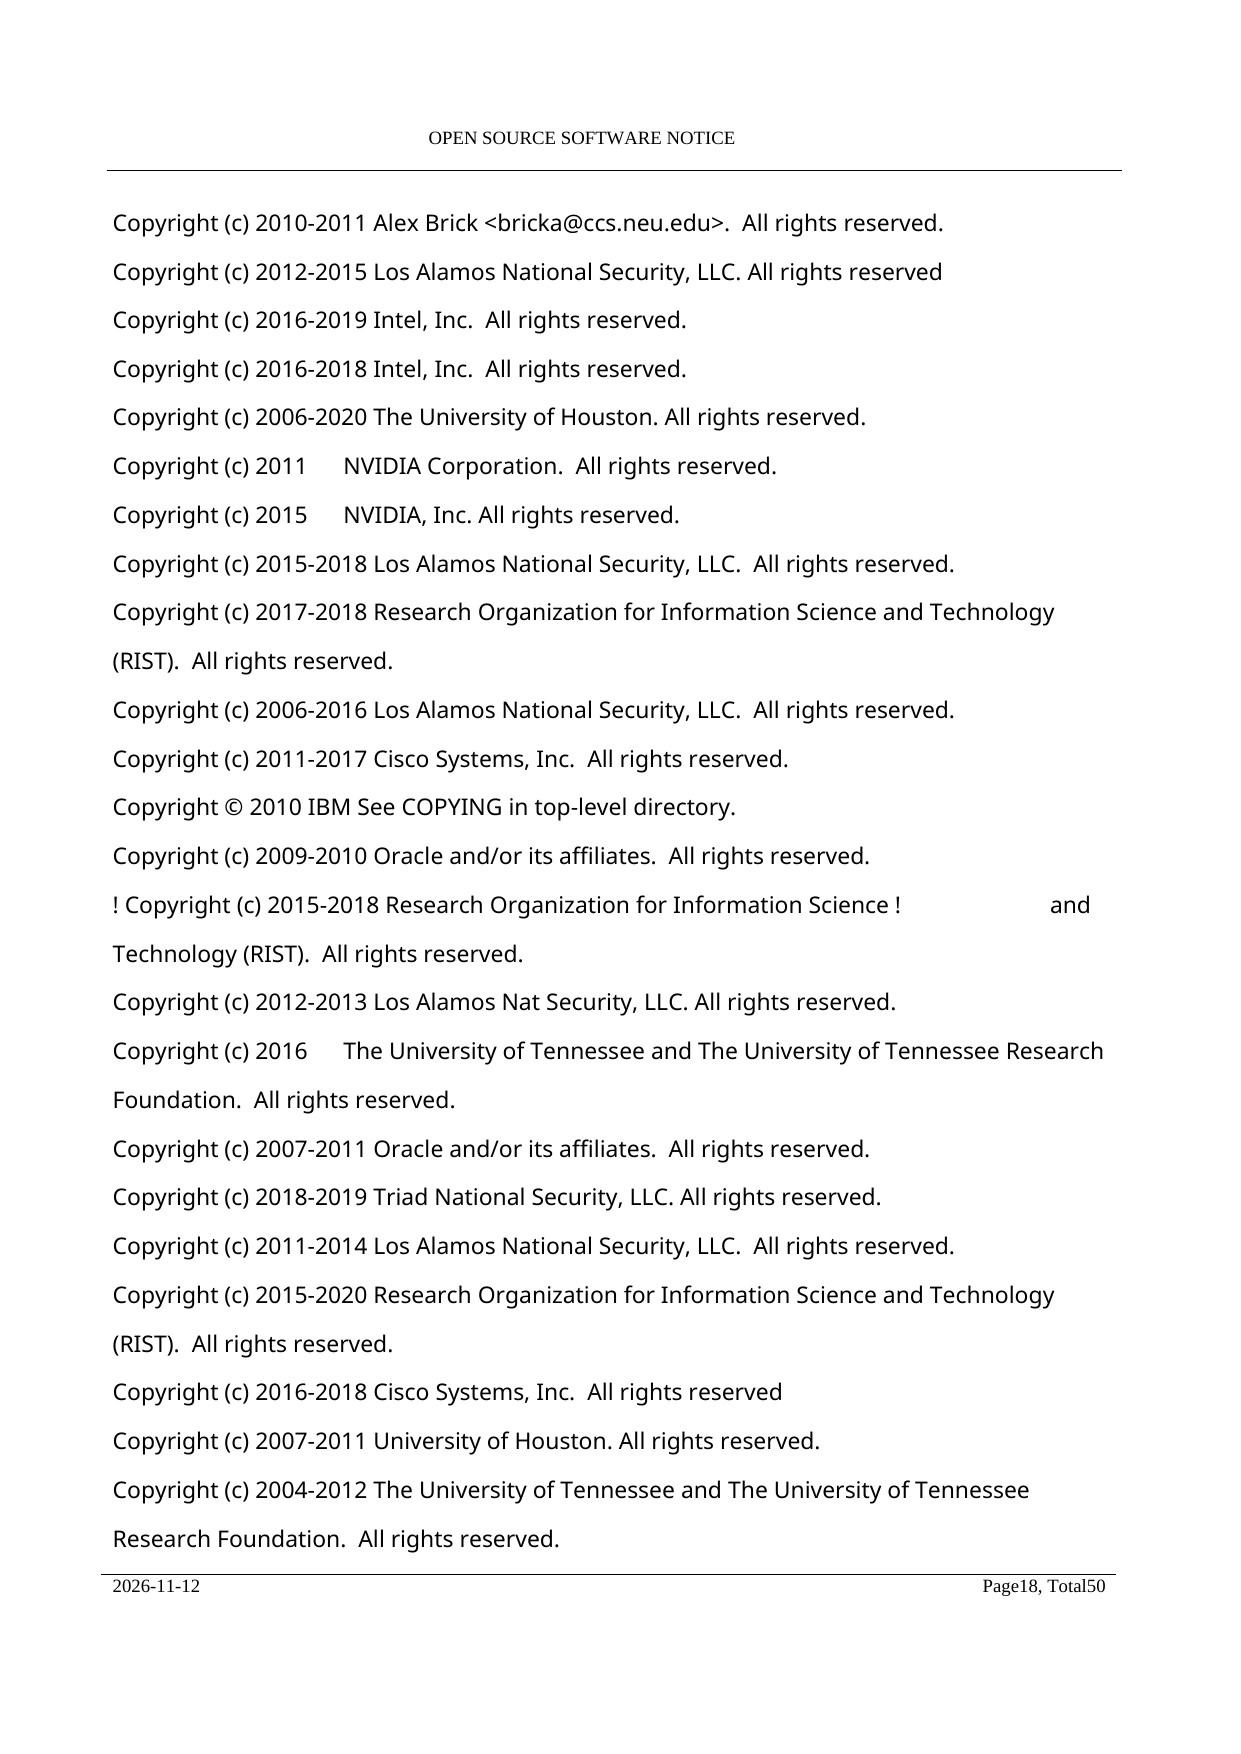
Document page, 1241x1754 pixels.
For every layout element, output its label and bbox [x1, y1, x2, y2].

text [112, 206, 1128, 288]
text [112, 303, 1128, 1554]
